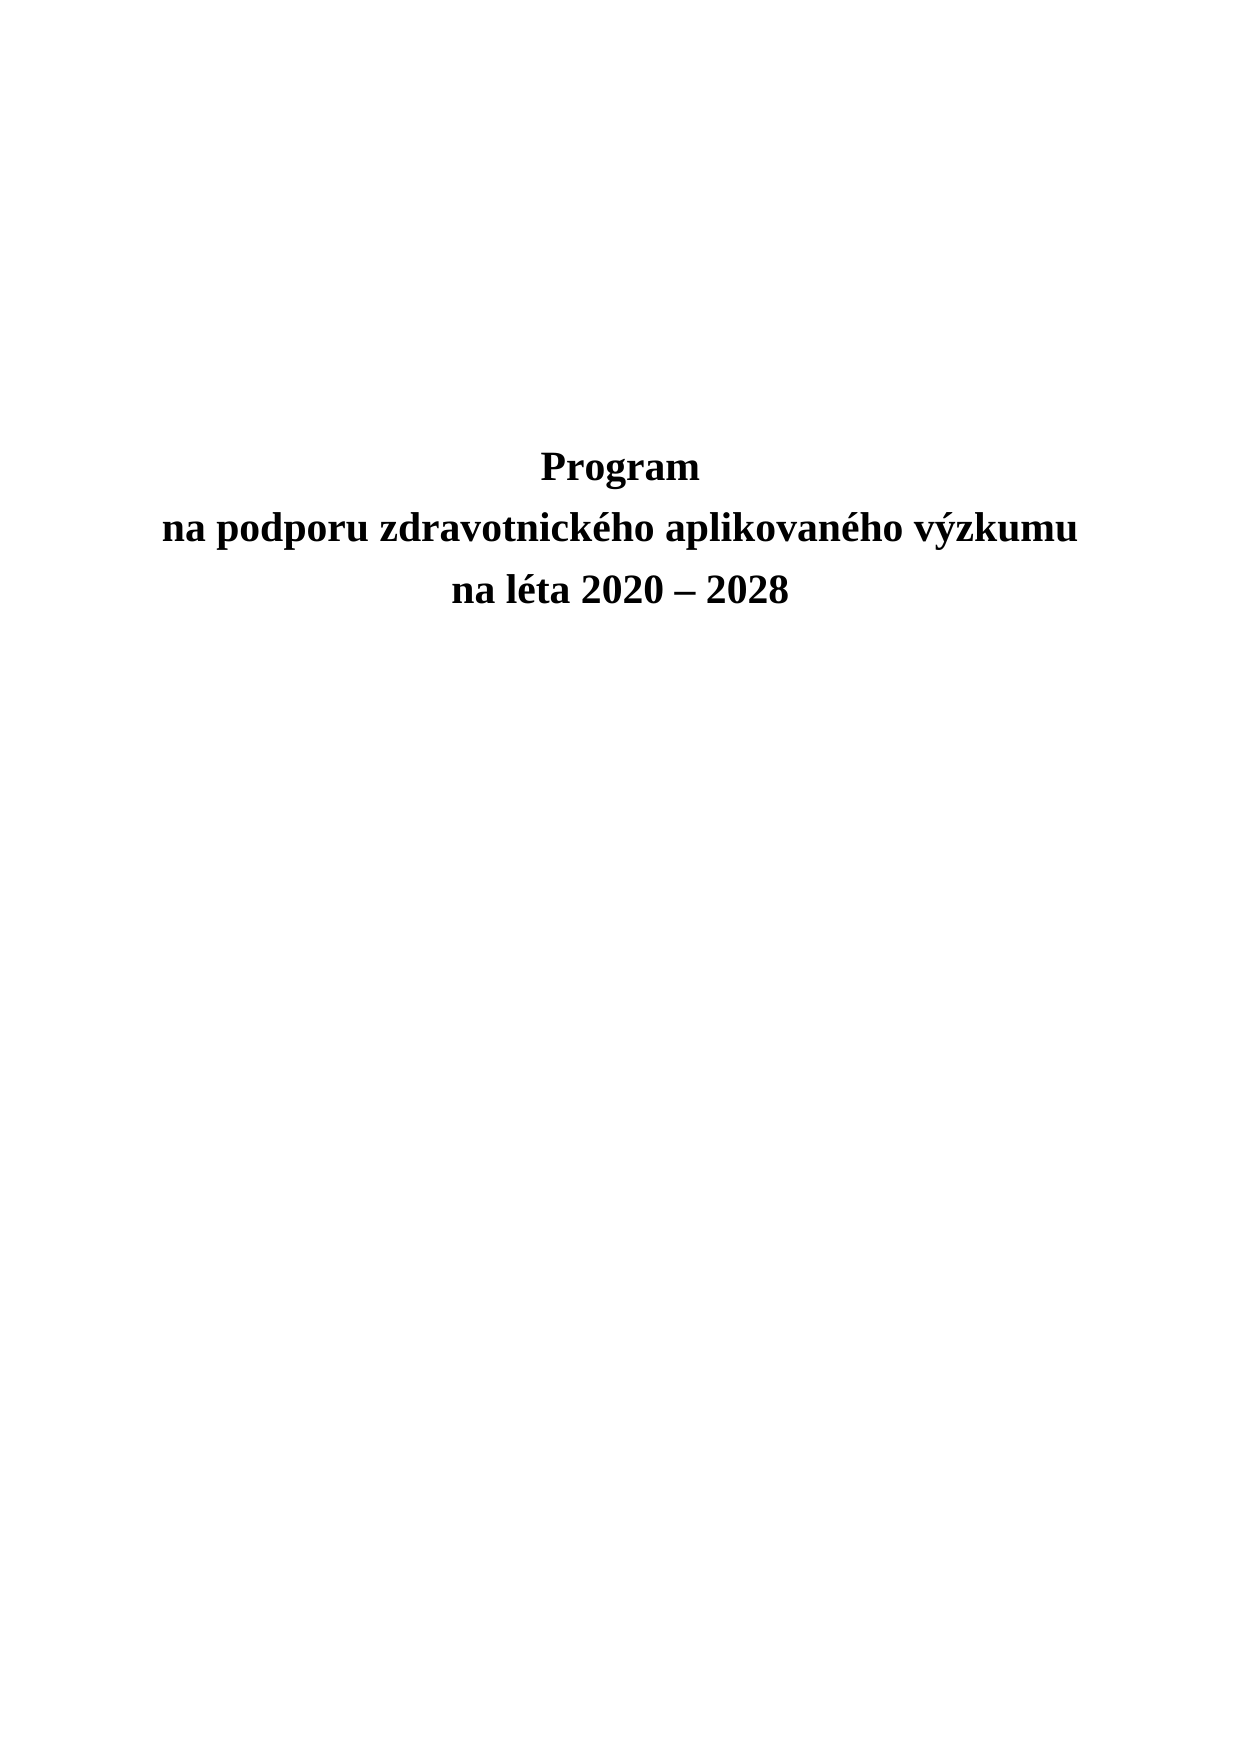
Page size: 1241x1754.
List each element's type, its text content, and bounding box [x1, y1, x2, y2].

text Program [148, 441, 1093, 489]
text na léta 2020 – 2028 [148, 564, 1093, 612]
text na podporu zdravotnického aplikovaného výzkumu [148, 503, 1093, 551]
